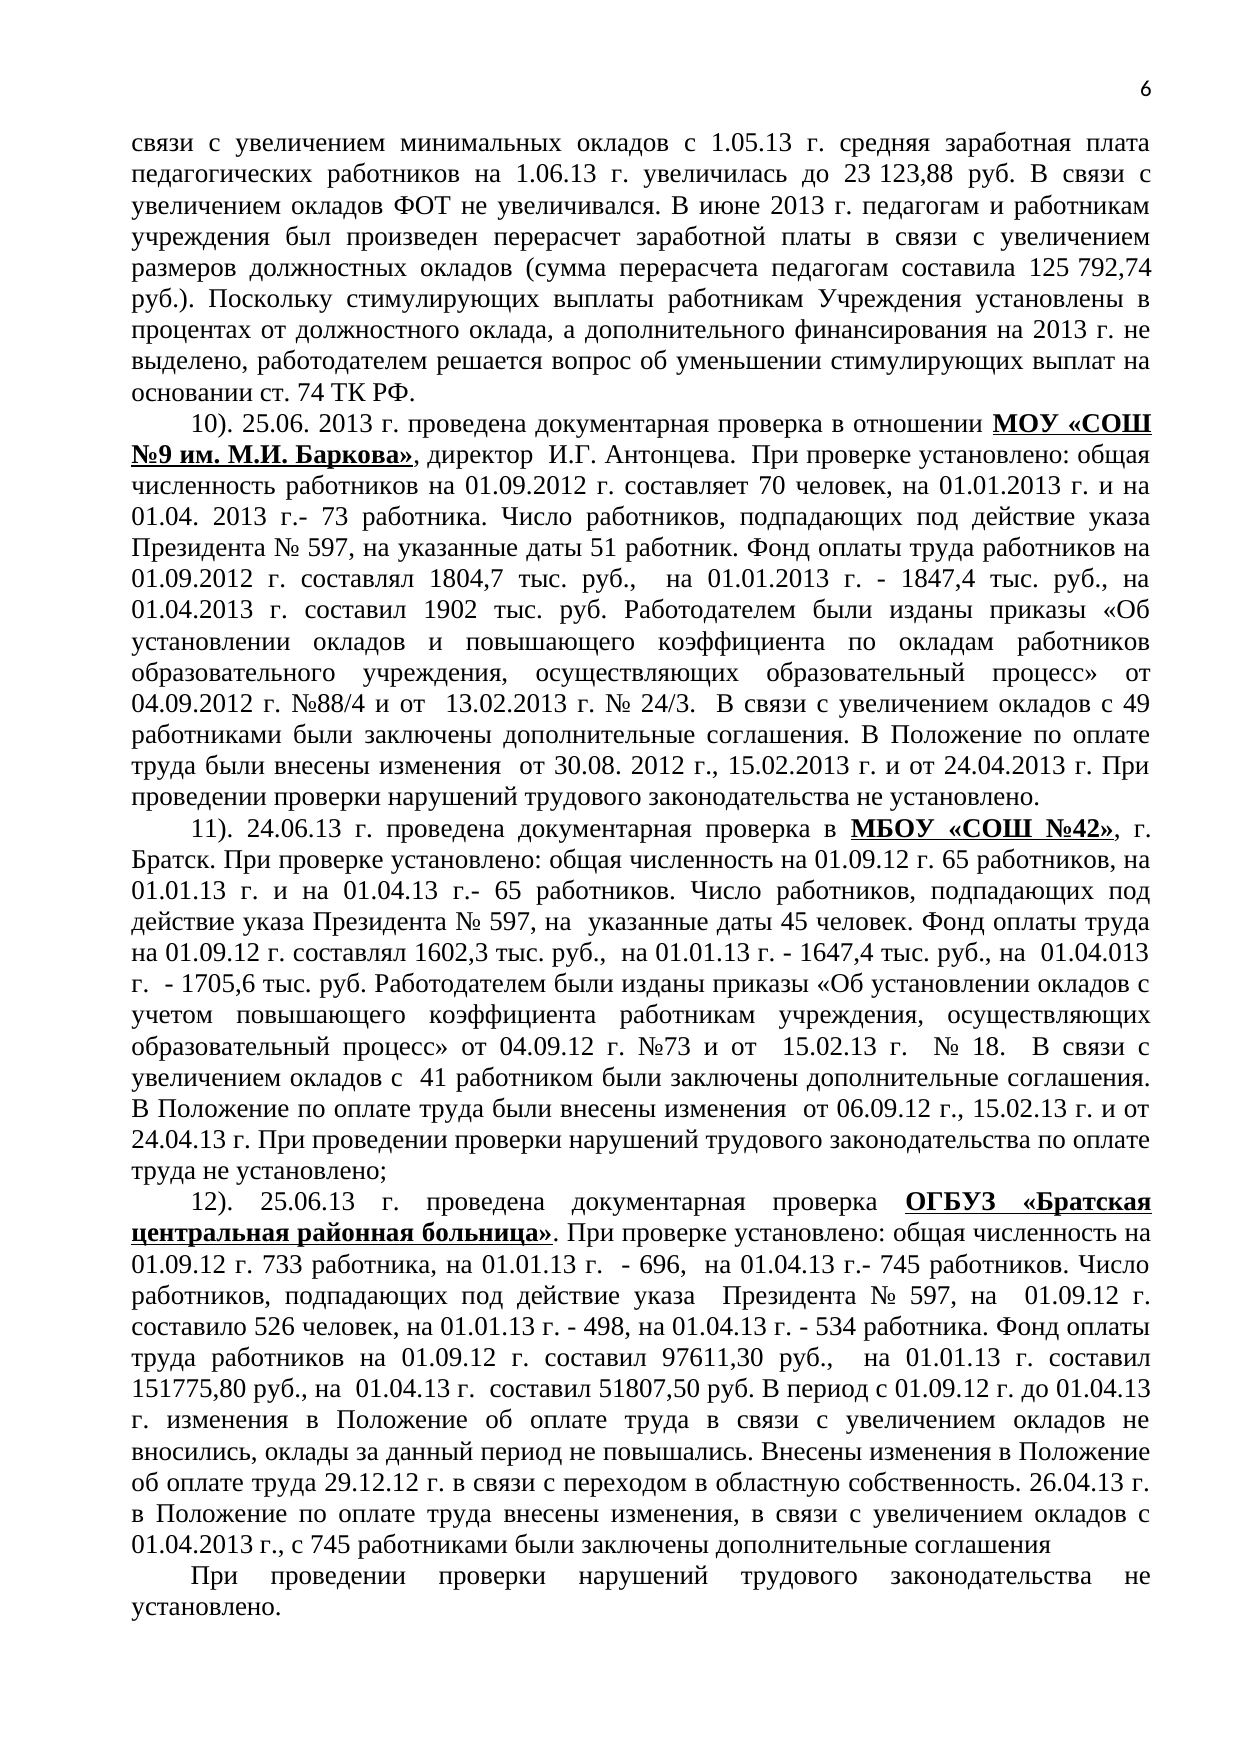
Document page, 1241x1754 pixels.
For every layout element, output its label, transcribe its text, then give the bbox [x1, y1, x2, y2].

text 12). 25.06.13 г. проведена документарная проверка ОГБУЗ «Братская центральная районная больница». При проверке установлено: общая численность на 01.09.12 г. 733 работника, на 01.01.13 г. - 696, на 01.04.13 г.- 745 работников. Число работников, подпадающих под действие указа Президента № 597, на 01.09.12 г. составило 526 человек, на 01.01.13 г. - 498, на 01.04.13 г. - 534 работника. Фонд оплаты труда работников на 01.09.12 г. составил 97611,30 руб., на 01.01.13 г. составил 151775,80 руб., на 01.04.13 г. составил 51807,50 руб. В период с 01.09.12 г. до 01.04.13 г. изменения в Положение об оплате труда в связи с увеличением окладов не вносились, оклады за данный период не повышались. Внесены изменения в Положение об оплате труда 29.12.12 г. в связи с переходом в областную собственность. 26.04.13 г. в Положение по оплате труда внесены изменения, в связи с увеличением окладов с 01.04.2013 г., с 745 работниками были заключены дополнительные соглашения [131, 1185, 1152, 1559]
text При проведении проверки нарушений трудового законодательства не установлено. [131, 1559, 1152, 1621]
text 11). 24.06.13 г. проведена документарная проверка в МБОУ «СОШ №42», г. Братск. При проверке установлено: общая численность на 01.09.12 г. 65 работников, на 01.01.13 г. и на 01.04.13 г.- 65 работников. Число работников, подпадающих под действие указа Президента № 597, на указанные даты 45 человек. Фонд оплаты труда на 01.09.12 г. составлял 1602,3 тыс. руб., на 01.01.13 г. - 1647,4 тыс. руб., на 01.04.013 г. - 1705,6 тыс. руб. Работодателем были изданы приказы «Об установлении окладов с учетом повышающего коэффициента работникам учреждения, осуществляющих образовательный процесс» от 04.09.12 г. №73 и от 15.02.13 г. № 18. В связи с увеличением окладов с 41 работником были заключены дополнительные соглашения. В Положение по оплате труда были внесены изменения от 06.09.12 г., 15.02.13 г. и от 24.04.13 г. При проведении проверки нарушений трудового законодательства по оплате труда не установлено; [131, 812, 1152, 1185]
text 10). 25.06. 2013 г. проведена документарная проверка в отношении МОУ «СОШ №9 им. М.И. Баркова», директор И.Г. Антонцева. При проверке установлено: общая численность работников на 01.09.2012 г. составляет 70 человек, на 01.01.2013 г. и на 01.04. 2013 г.- 73 работника. Число работников, подпадающих под действие указа Президента № 597, на указанные даты 51 работник. Фонд оплаты труда работников на 01.09.2012 г. составлял 1804,7 тыс. руб., на 01.01.2013 г. - 1847,4 тыс. руб., на 01.04.2013 г. составил 1902 тыс. руб. Работодателем были изданы приказы «Об установлении окладов и повышающего коэффициента по окладам работников образовательного учреждения, осуществляющих образовательный процесс» от 04.09.2012 г. №88/4 и от 13.02.2013 г. № 24/3. В связи с увеличением окладов с 49 работниками были заключены дополнительные соглашения. В Положение по оплате труда были внесены изменения от 30.08. 2012 г., 15.02.2013 г. и от 24.04.2013 г. При проведении проверки нарушений трудового законодательства не установлено. [131, 407, 1152, 812]
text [131, 126, 1152, 407]
